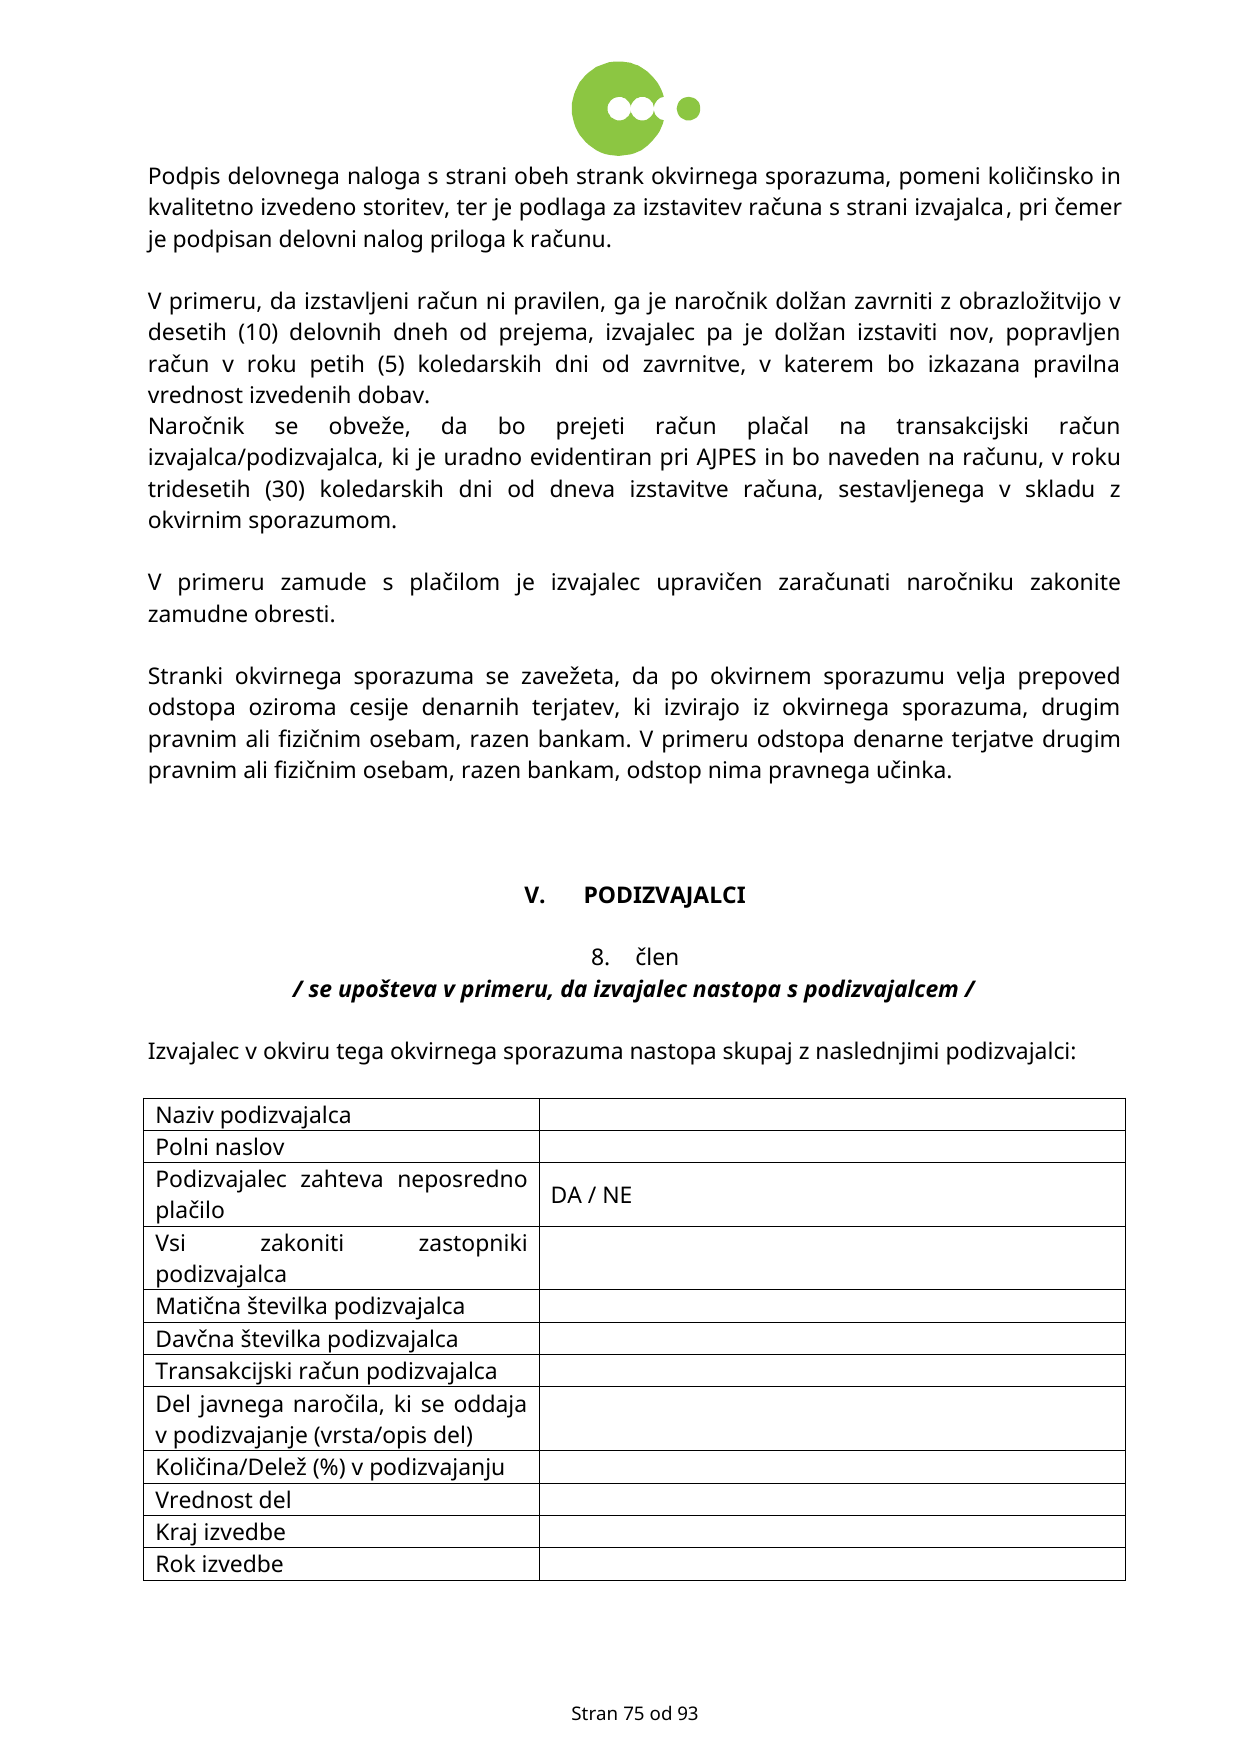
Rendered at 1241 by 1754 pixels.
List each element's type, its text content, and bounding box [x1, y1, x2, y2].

text / se upošteva v primeru, da izvajalec nastopa s podizvajalcem / [148, 973, 1122, 1004]
table_cell Polni naslov [144, 1131, 539, 1162]
list člen [148, 941, 1122, 973]
text Izvajalec v okviru tega okvirnega sporazuma nastopa skupaj z naslednjimi podizvajalci: [148, 1035, 1122, 1066]
table_cell Vrednost del [144, 1484, 539, 1515]
table_cell Rok izvedbe [144, 1548, 539, 1579]
table_header Naziv podizvajalca [144, 1099, 539, 1130]
table_cell [540, 1227, 1125, 1289]
text Naročnik se obveže, da bo prejeti račun plačal na transakcijski račun izvajalca/podizvajalca, ki je uradno evidentiran pri AJPES in bo naveden na računu, v roku tridesetih (30) koledarskih dni od dneva izstavitve računa, sestavljenega v skladu z okvirnim sporazumom. [148, 410, 1122, 535]
table_cell Količina/Delež (%) v podizvajanju [144, 1451, 539, 1483]
table_cell [540, 1323, 1125, 1354]
table_cell Vsi zakoniti zastopniki podizvajalca [144, 1227, 539, 1289]
table_cell [540, 1451, 1125, 1483]
table_cell DA / NE [540, 1163, 1125, 1226]
table_header [540, 1099, 1125, 1130]
table_cell Kraj izvedbe [144, 1516, 539, 1547]
table_cell Podizvajalec zahteva neposredno plačilo [144, 1163, 539, 1226]
text Stranki okvirnega sporazuma se zavežeta, da po okvirnem sporazumu velja prepoved odstopa oziroma cesije denarnih terjatev, ki izvirajo iz okvirnega sporazuma, drugim pravnim ali fizičnim osebam, razen bankam. V primeru odstopa denarne terjatve drugim pravnim ali fizičnim osebam, razen bankam, odstop nima pravnega učinka. [148, 660, 1122, 785]
table_cell [540, 1131, 1125, 1162]
table_cell Transakcijski račun podizvajalca [144, 1355, 539, 1386]
table_cell [540, 1516, 1125, 1547]
text Podpis delovnega naloga s strani obeh strank okvirnega sporazuma, pomeni količinsko in kvalitetno izvedeno storitev, ter je podlaga za izstavitev računa s strani izvajalca, pri čemer je podpisan delovni nalog priloga k računu. [148, 160, 1122, 254]
text V primeru, da izstavljeni račun ni pravilen, ga je naročnik dolžan zavrniti z obrazložitvijo v desetih (10) delovnih dneh od prejema, izvajalec pa je dolžan izstaviti nov, popravljen račun v roku petih (5) koledarskih dni od zavrnitve, v katerem bo izkazana pravilna vrednost izvedenih dobav. [148, 285, 1122, 410]
table_cell [540, 1548, 1125, 1579]
table_cell Del javnega naročila, ki se oddaja v podizvajanje (vrsta/opis del) [144, 1387, 539, 1450]
table_cell [540, 1484, 1125, 1515]
table_cell [540, 1387, 1125, 1450]
text V primeru zamude s plačilom je izvajalec upravičen zaračunati naročniku zakonite zamudne obresti. [148, 566, 1122, 629]
table_cell [540, 1355, 1125, 1386]
table_cell [540, 1290, 1125, 1322]
list PODIZVAJALCI [148, 879, 1122, 910]
table_cell Davčna številka podizvajalca [144, 1323, 539, 1354]
table_cell Matična številka podizvajalca [144, 1290, 539, 1322]
